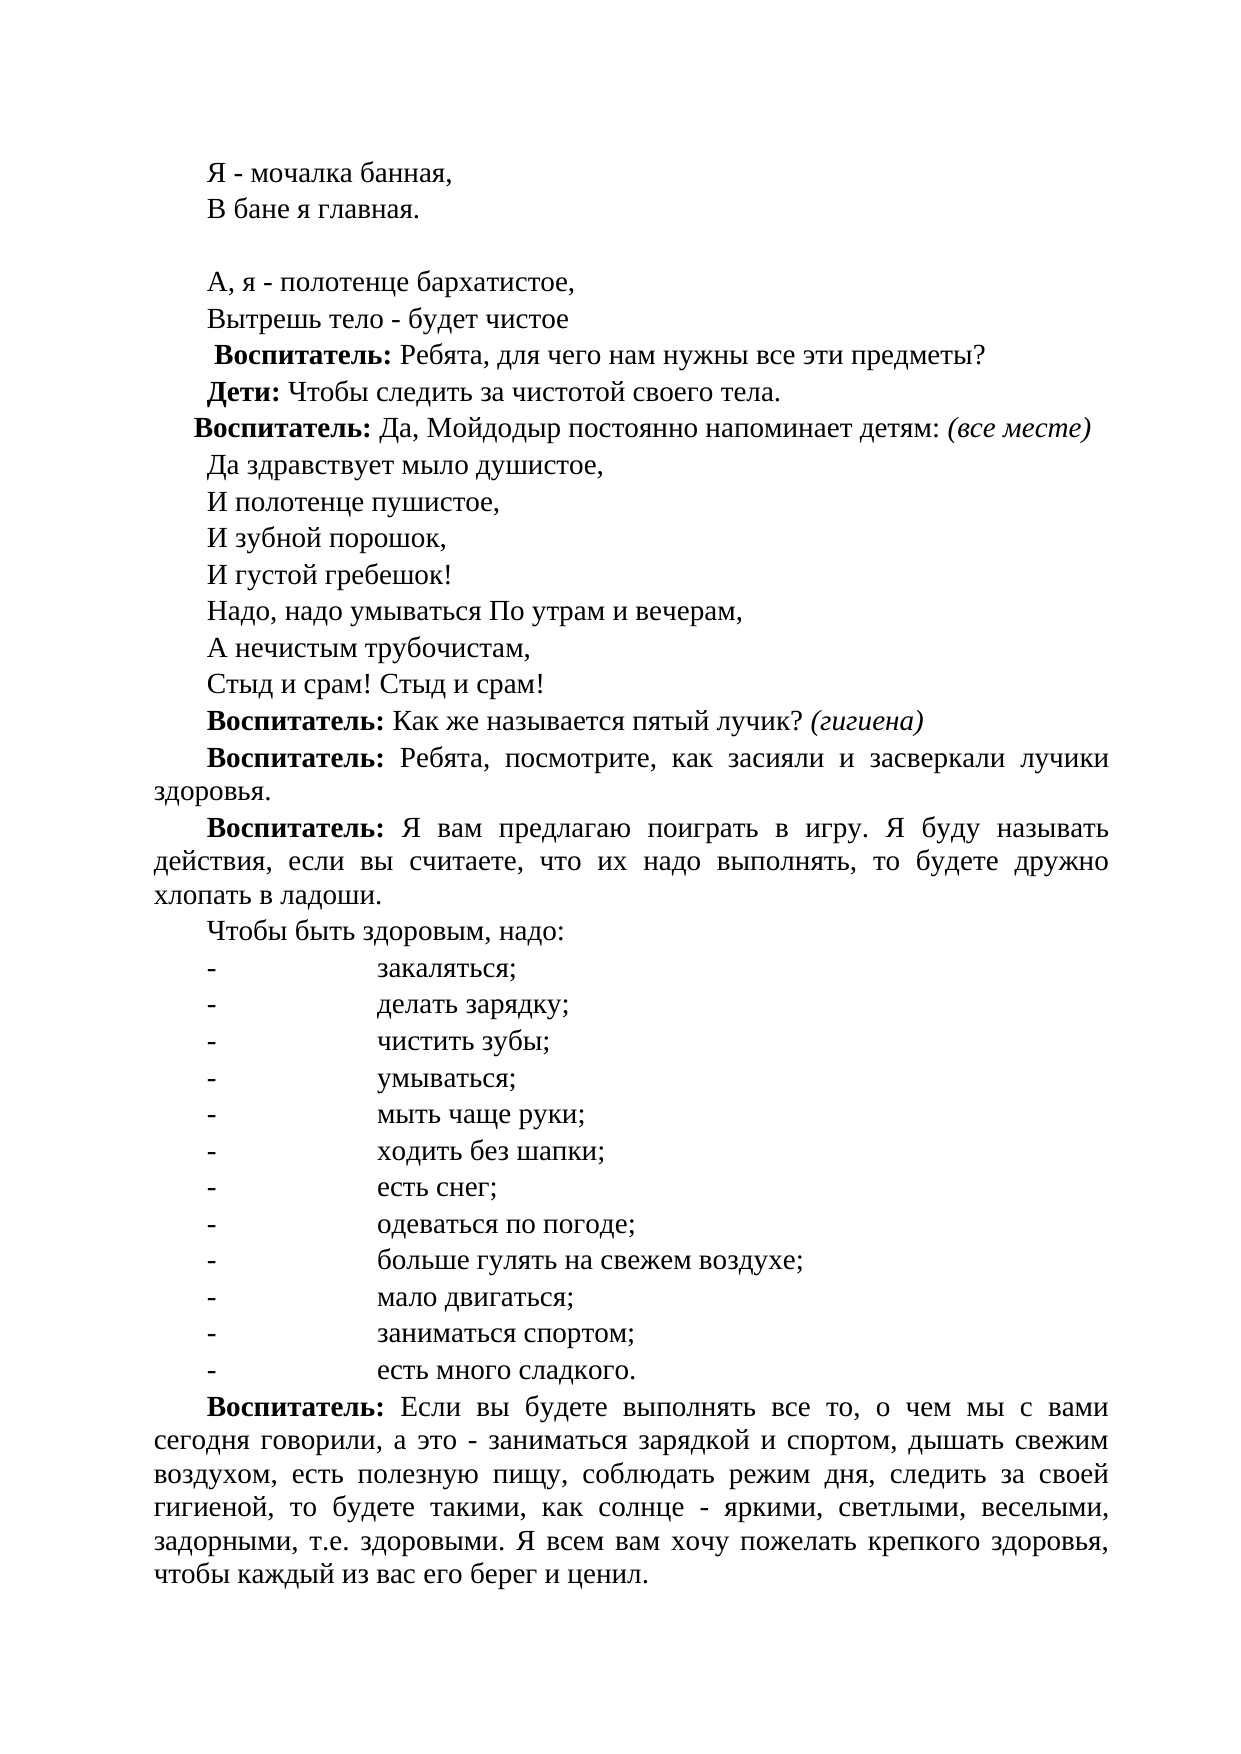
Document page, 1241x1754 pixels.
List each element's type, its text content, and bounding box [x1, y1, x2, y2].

text В бане я главная. [153, 191, 1110, 225]
text - заниматься спортом; [153, 1316, 1110, 1349]
text Воспитатель: Если вы будете выполнять все то, о чем мы с вами сегодня говорили, а это - заниматься зарядкой и спортом, дышать свежим воздухом, есть полезную пищу, соблюдать режим дня, следить за своей гигиеной, то будете такими, как солнце - яркими, светлыми, веселыми, задорными, т.е. здоровыми. Я всем вам хочу пожелать крепкого здоровья, чтобы каждый из вас его берег и ценил. [153, 1389, 1110, 1590]
text Надо, надо умываться По утрам и вечерам, [153, 593, 1110, 627]
text Дети: Чтобы следить за чистотой своего тела. [153, 374, 1110, 408]
text - делать зарядку; [153, 987, 1110, 1020]
text Воспитатель: Да, Мойдодыр постоянно напоминает детям: (все месте) [177, 411, 1110, 444]
text Вытрешь тело - будет чистое [153, 301, 1110, 334]
text - ходить без шапки; [153, 1133, 1110, 1166]
text - чистить зубы; [153, 1023, 1110, 1057]
text И зубной порошок, [153, 520, 1110, 554]
text - мыть чаще руки; [153, 1096, 1110, 1130]
text И полотенце пушистое, [153, 484, 1110, 517]
text Воспитатель: Как же называется пятый лучик? (гигиена) [153, 703, 1110, 737]
text Воспитатель: Ребята, посмотрите, как засияли и засверкали лучики здоровья. [153, 740, 1110, 807]
text А нечистым трубочистам, [153, 630, 1110, 663]
text И густой гребешок! [153, 557, 1110, 590]
text Воспитатель: Ребята, для чего нам нужны все эти предметы? [153, 337, 1110, 371]
text Да здравствует мыло душистое, [153, 447, 1110, 481]
text - одеваться по погоде; [153, 1206, 1110, 1239]
text - больше гулять на свежем воздухе; [153, 1242, 1110, 1276]
text Воспитатель: Я вам предлагаю поиграть в игру. Я буду называть действия, если вы считаете, что их надо выполнять, то будете дружно хлопать в ладоши. [153, 810, 1110, 910]
text - закаляться; [153, 950, 1110, 983]
text - мало двигаться; [153, 1279, 1110, 1313]
text А, я - полотенце бархатистое, [153, 264, 1110, 298]
text Я - мочалка банная, [153, 155, 1110, 188]
text - есть снег; [153, 1169, 1110, 1203]
text Чтобы быть здоровым, надо: [153, 913, 1110, 947]
text Стыд и срам! Стыд и срам! [153, 667, 1110, 700]
text - умываться; [153, 1060, 1110, 1093]
text - есть много сладкого. [153, 1352, 1110, 1386]
